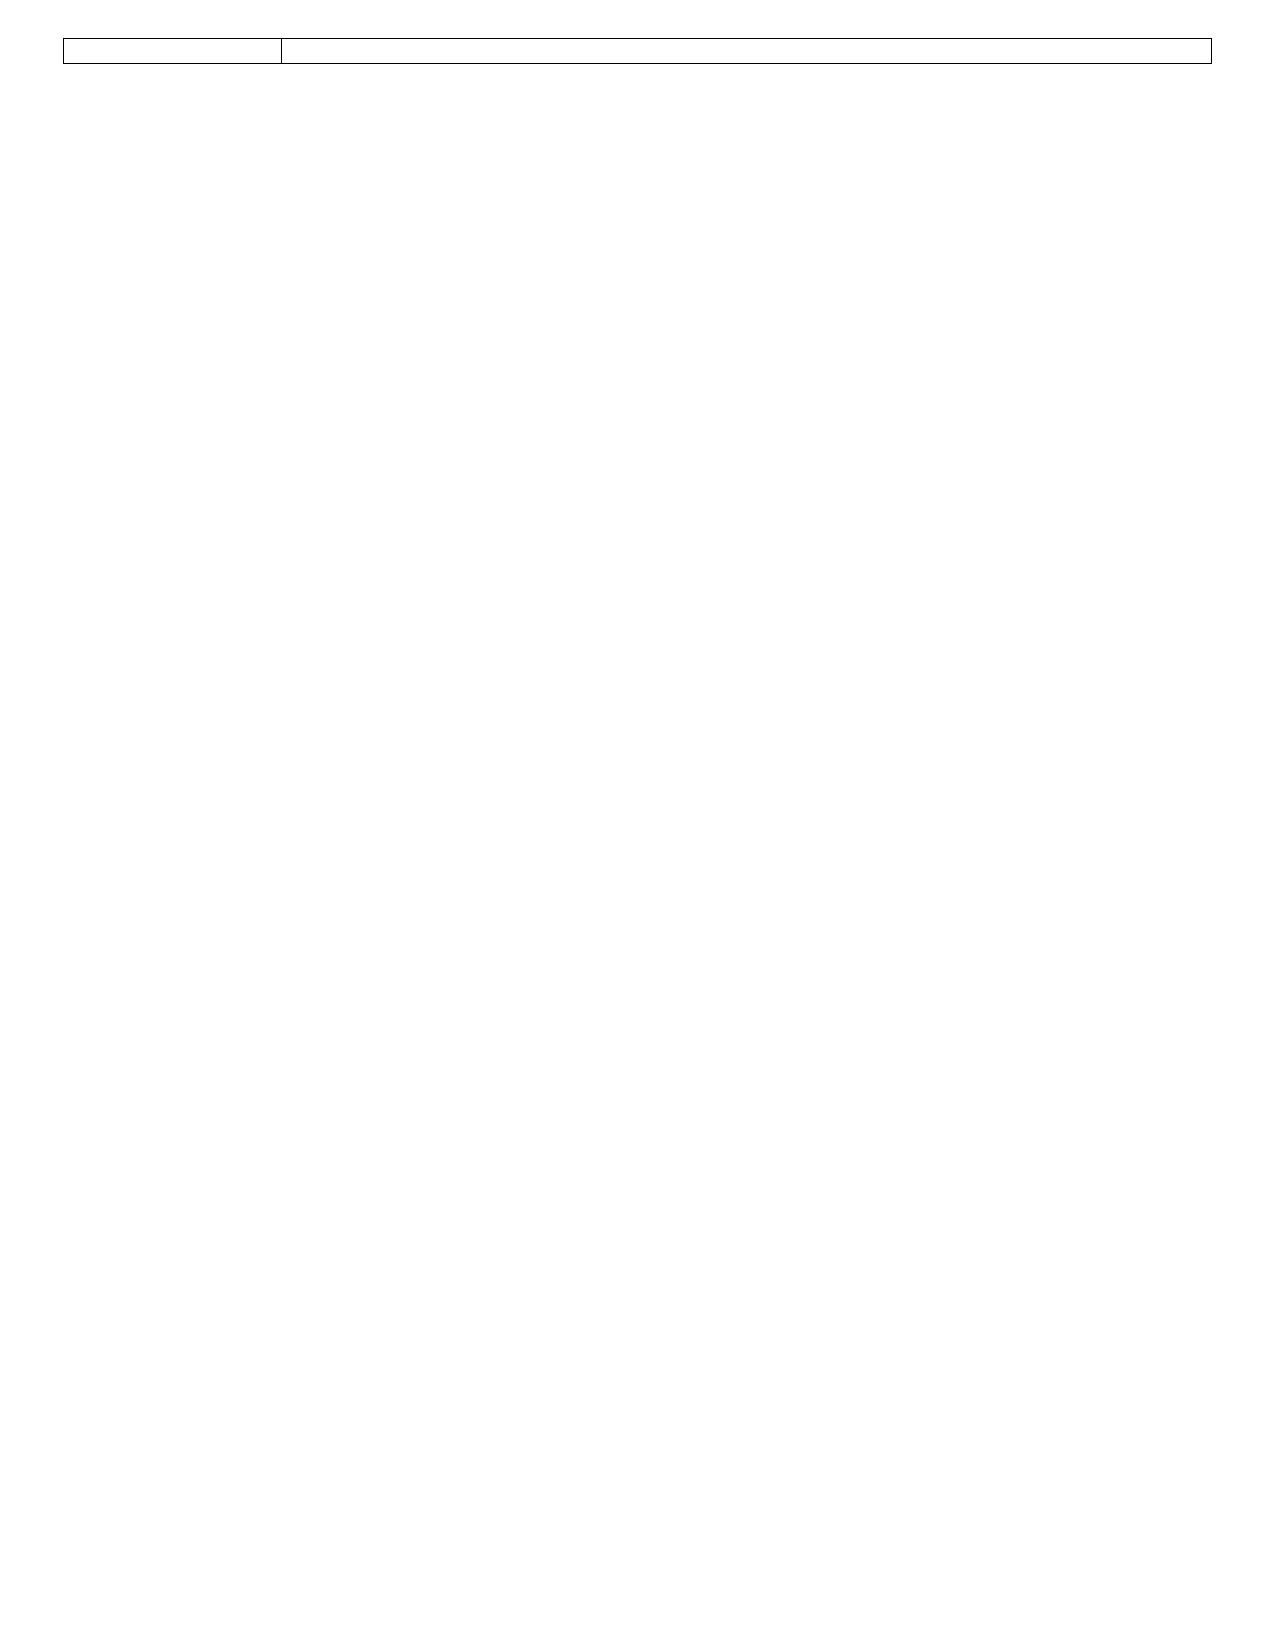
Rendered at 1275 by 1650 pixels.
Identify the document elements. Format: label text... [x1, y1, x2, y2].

table_cell [282, 39, 1211, 63]
table_cell Notes: [64, 39, 281, 63]
